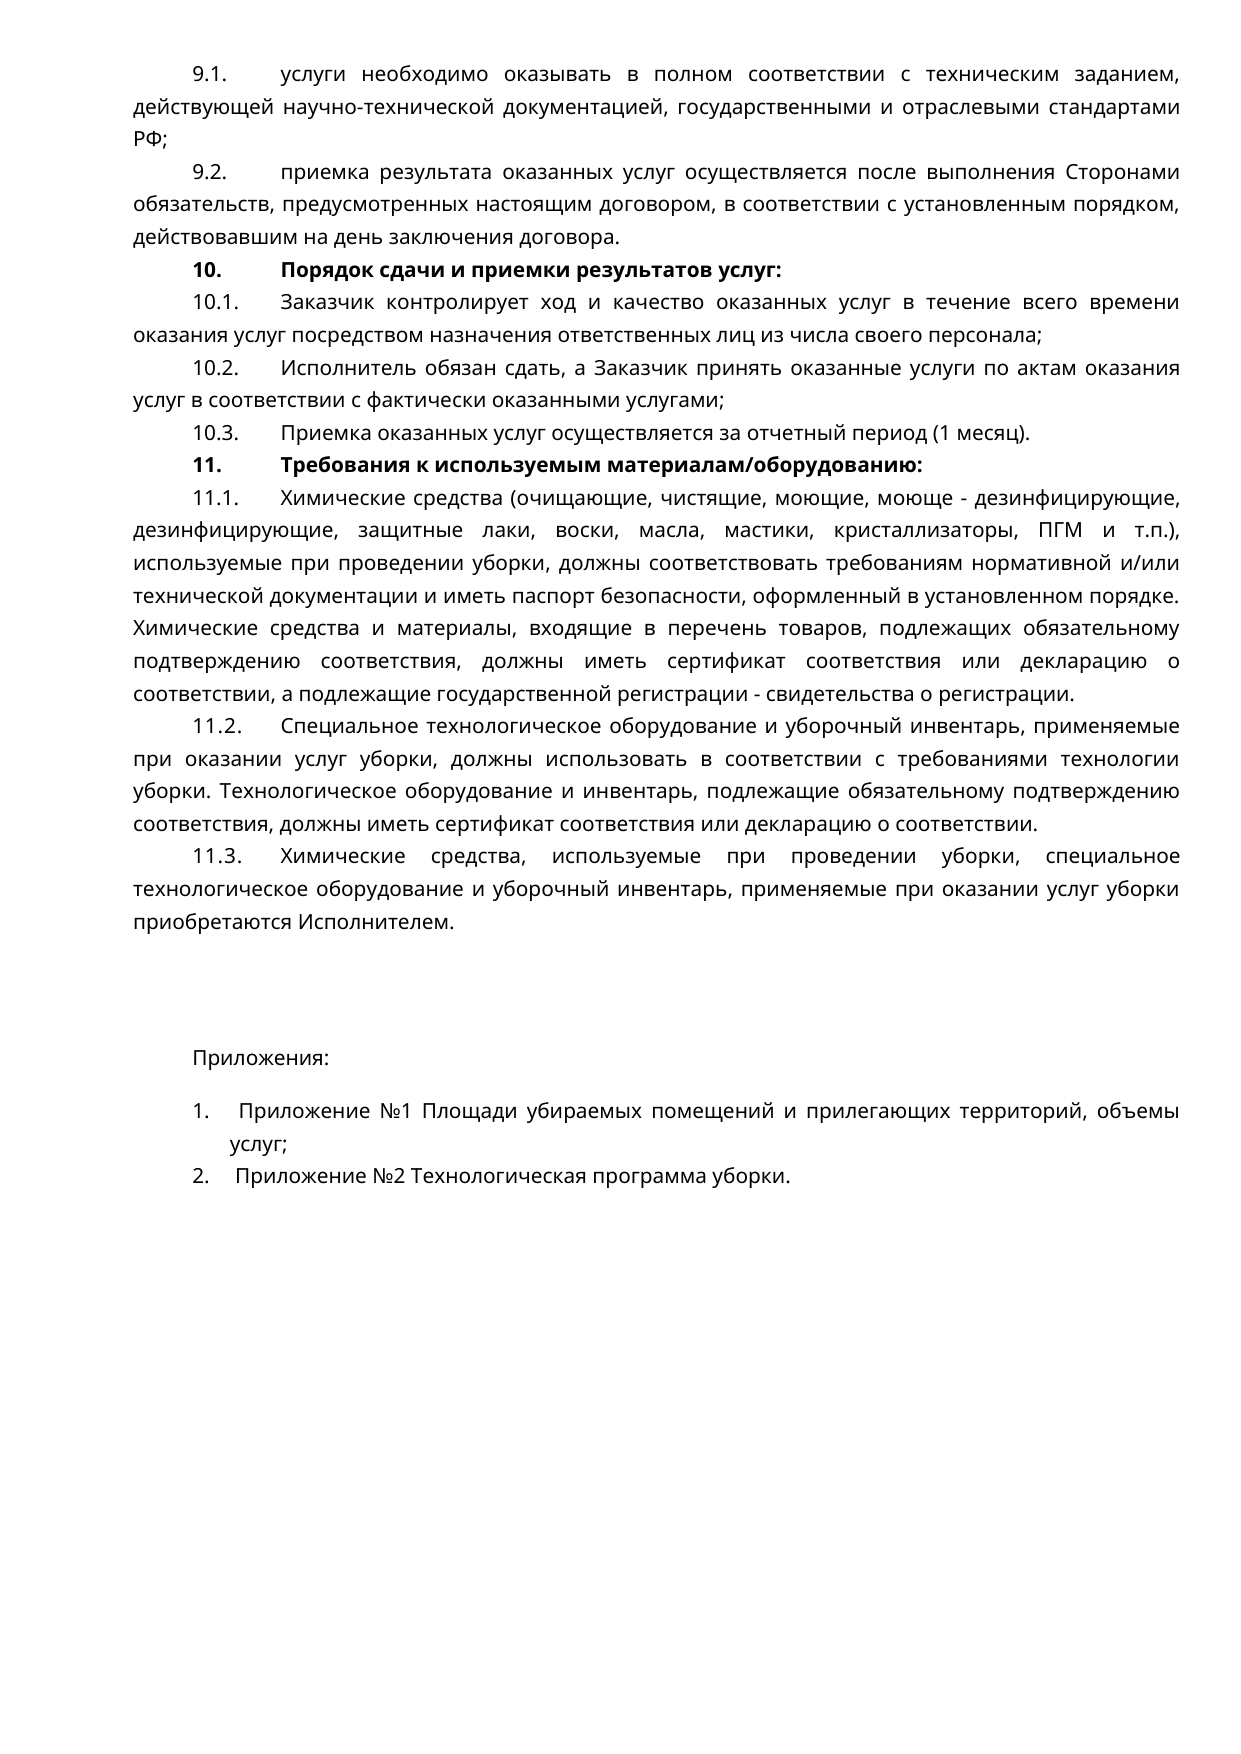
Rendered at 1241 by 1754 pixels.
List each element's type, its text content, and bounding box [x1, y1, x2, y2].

list Приемка оказанных услуг осуществляется за отчетный период (1 месяц). [133, 418, 1181, 446]
list приемка результата оказанных услуг осуществляется после выполнения Сторонами обязательств, предусмотренных настоящим договором, в соответствии с установленным порядком, действовавшим на день заключения договора. [133, 157, 1181, 251]
list Порядок сдачи и приемки результатов услуг: [133, 255, 1181, 283]
list услуги необходимо оказывать в полном соответствии с техническим заданием, действующей научно-технической документацией, государственными и отраслевыми стандартами РФ; [133, 59, 1181, 153]
list Требования к используемым материалам/оборудованию: [133, 450, 1181, 479]
list Специальное технологическое оборудование и уборочный инвентарь, применяемые при оказании услуг уборки, должны использовать в соответствии с требованиями технологии уборки. Технологическое оборудование и инвентарь, подлежащие обязательному подтверждению соответствия, должны иметь сертификат соответствия или декларацию о соответствии. [133, 711, 1181, 837]
list Химические средства, используемые при проведении уборки, специальное технологическое оборудование и уборочный инвентарь, применяемые при оказании услуг уборки приобретаются Исполнителем. [133, 842, 1181, 935]
list Исполнитель обязан сдать, а Заказчик принять оказанные услуги по актам оказания услуг в соответствии с фактически оказанными услугами; [133, 353, 1181, 414]
text Приложения: [133, 1043, 1181, 1071]
list Заказчик контролирует ход и качество оказанных услуг в течение всего времени оказания услуг посредством назначения ответственных лиц из числа своего персонала; [133, 287, 1181, 348]
list Приложение №1 Площади убираемых помещений и прилегающих территорий, объемы услуг; [192, 1096, 1181, 1157]
list Приложение №2 Технологическая программа уборки. [192, 1162, 1181, 1190]
list Химические средства (очищающие, чистящие, моющие, моюще - дезинфицирующие, дезинфицирующие, защитные лаки, воски, масла, мастики, кристаллизаторы, ПГМ и т.п.), используемые при проведении уборки, должны соответствовать требованиям нормативной и/или технической документации и иметь паспорт безопасности, оформленный в установленном порядке. Химические средства и материалы, входящие в перечень товаров, подлежащих обязательному подтверждению соответствия, должны иметь сертификат соответствия или декларацию о соответствии, а подлежащие государственной регистрации - свидетельства о регистрации. [133, 483, 1181, 707]
